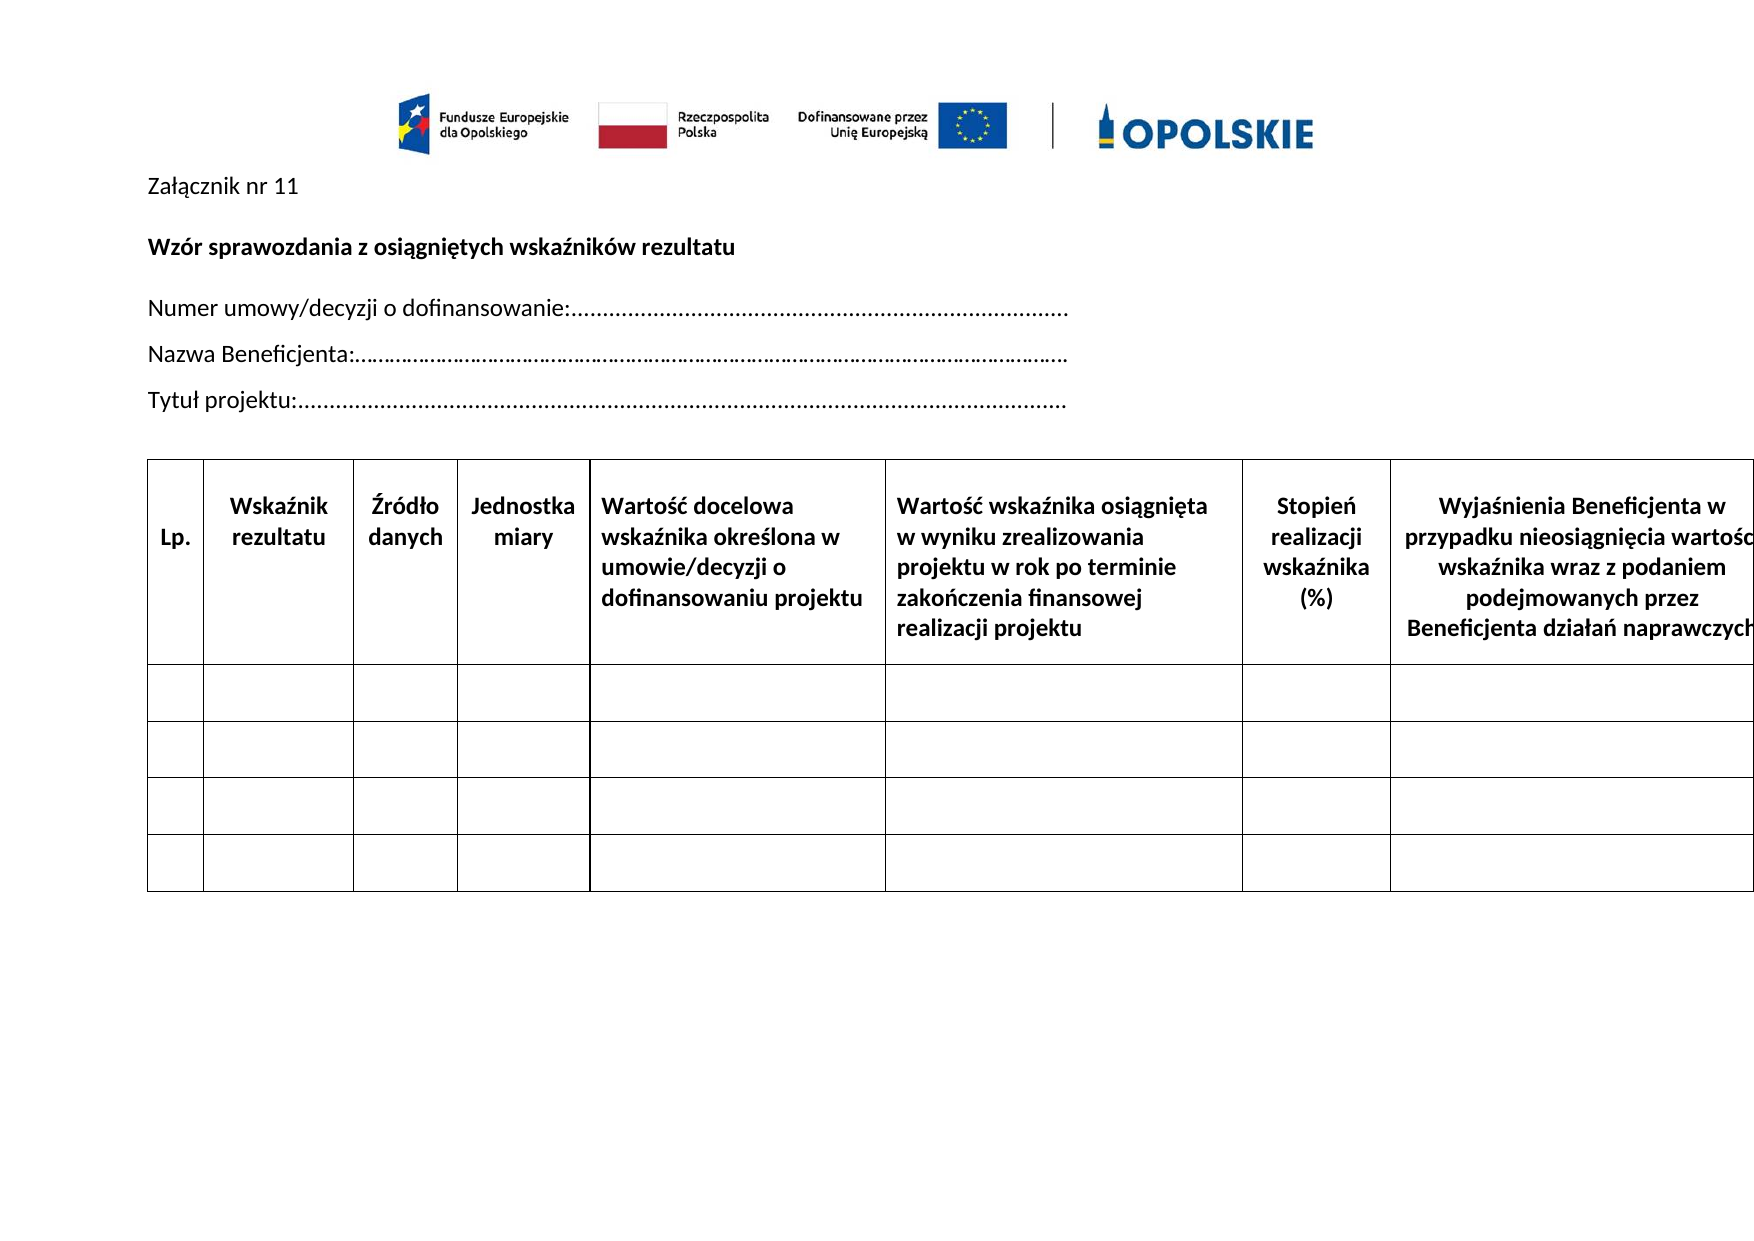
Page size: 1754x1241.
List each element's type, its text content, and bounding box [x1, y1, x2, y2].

table_cell [148, 722, 203, 777]
table_cell [1243, 835, 1390, 891]
table_cell [458, 722, 589, 777]
table_header Wartość docelowa wskaźnika określona w umowie/decyzji o dofinansowaniu projektu [591, 460, 885, 664]
table_cell [1391, 722, 1753, 777]
picture [383, 73, 1329, 171]
text Wzór sprawozdania z osiągniętych wskaźników rezultatu [148, 232, 1606, 262]
table_header Wartość wskaźnika osiągnięta w wyniku zrealizowania projektu w rok po terminie zakończenia finansowej realizacji projektu [886, 460, 1242, 664]
table_cell [886, 722, 1242, 777]
table_cell [591, 665, 885, 721]
text Załącznik nr 11 [148, 171, 1606, 201]
table_header Stopień realizacji wskaźnika (%) [1243, 460, 1390, 664]
table_cell [886, 778, 1242, 834]
table_cell [591, 835, 885, 891]
table_cell [1243, 722, 1390, 777]
table_header Wyjaśnienia Beneficjenta w przypadku nieosiągnięcia wartości wskaźnika wraz z podaniem podejmowanych przez Beneficjenta działań naprawczych [1391, 460, 1753, 664]
table_cell [354, 778, 457, 834]
table_header Jednostka miary [458, 460, 589, 664]
table_cell [204, 778, 353, 834]
table_header Wskaźnik rezultatu [204, 460, 353, 664]
table_cell [204, 835, 353, 891]
table_cell [204, 722, 353, 777]
table_cell [458, 778, 589, 834]
text Numer umowy/decyzji o dofinansowanie:............................................................................... [148, 293, 1606, 323]
table_cell [148, 778, 203, 834]
table_cell [1391, 665, 1753, 721]
table_cell [148, 665, 203, 721]
table_cell [458, 835, 589, 891]
table_cell [886, 835, 1242, 891]
table_cell [354, 665, 457, 721]
table_cell [354, 835, 457, 891]
table_cell [591, 778, 885, 834]
text Nazwa Beneficjenta:……………………………………………………………………………………………………………. [148, 338, 1606, 369]
table_cell [591, 722, 885, 777]
table_cell [458, 665, 589, 721]
table_cell [1391, 778, 1753, 834]
table_cell [148, 835, 203, 891]
table_cell [204, 665, 353, 721]
table_header Lp. [148, 460, 203, 664]
table_cell [1243, 665, 1390, 721]
table_cell [1391, 835, 1753, 891]
text Tytuł projektu:.......................................................................................................................... [148, 384, 1606, 414]
table_cell [886, 665, 1242, 721]
table_cell [354, 722, 457, 777]
table_header Źródło danych [354, 460, 457, 664]
table_cell [1243, 778, 1390, 834]
